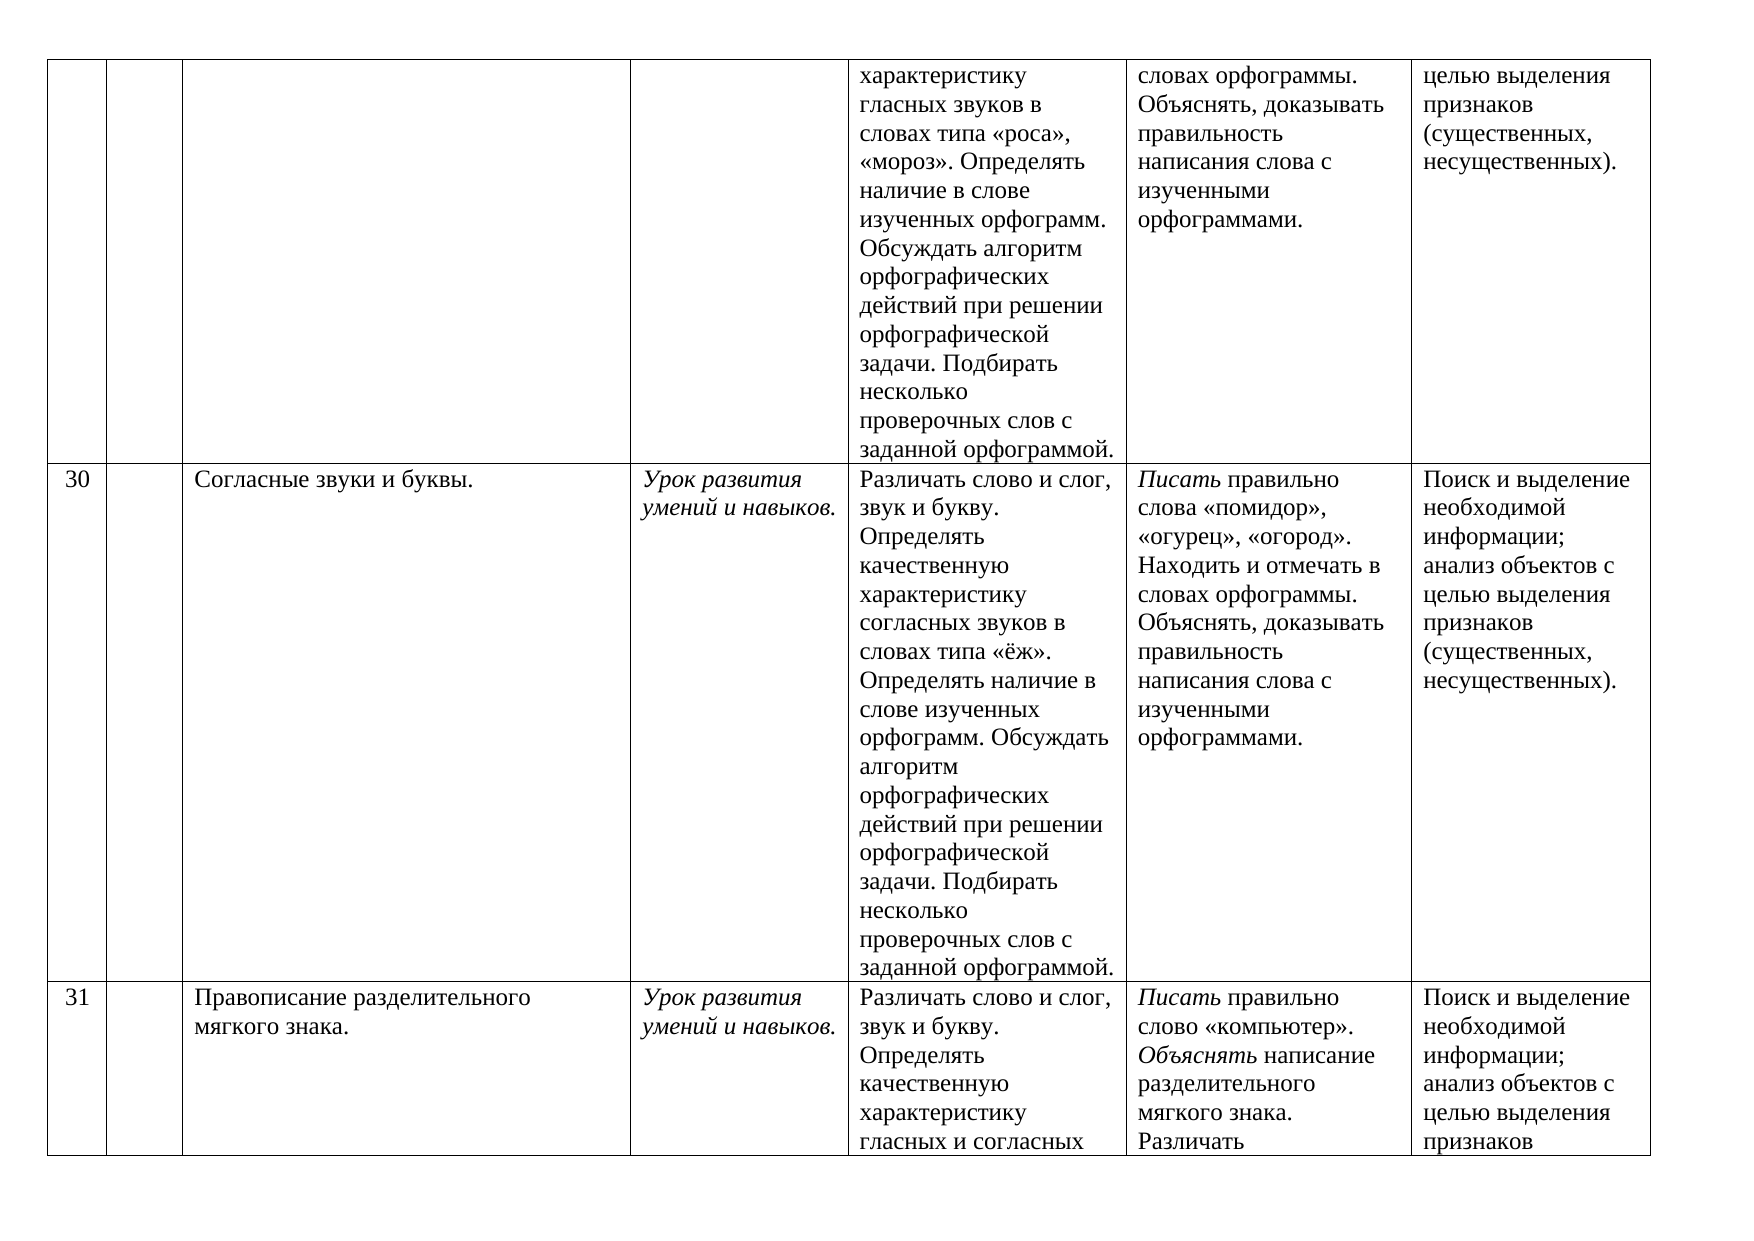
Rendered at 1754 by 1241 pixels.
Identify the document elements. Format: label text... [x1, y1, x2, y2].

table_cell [1412, 60, 1650, 463]
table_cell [631, 982, 848, 1155]
table_cell [107, 982, 182, 1155]
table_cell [1127, 982, 1411, 1155]
table_cell [107, 60, 182, 463]
table_cell Поиск и выделение необходимой информации; анализ объектов с целью выделения признаков (существенных, несущественных). [1412, 464, 1650, 981]
table_cell Писать правильно слова «помидор», «огурец», «огород». Находить и отмечать в словах орфограммы. Объяснять, доказывать правильность написания слова с изученными орфограммами. [1127, 464, 1411, 981]
table_cell Согласные звуки и буквы. [183, 464, 630, 981]
table_cell Урок развития умений и навыков. [631, 464, 848, 981]
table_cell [183, 60, 630, 463]
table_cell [849, 60, 1126, 463]
table_cell [107, 464, 182, 981]
table_cell 31 [48, 982, 106, 1155]
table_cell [183, 982, 630, 1155]
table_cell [1412, 982, 1650, 1155]
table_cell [631, 60, 848, 463]
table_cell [1127, 60, 1411, 463]
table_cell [849, 982, 1126, 1155]
table_cell 29 [48, 60, 106, 463]
table_cell 30 [48, 464, 106, 981]
table_cell Различать слово и слог, звук и букву. Определять качественную характеристику согласных звуков в словах типа «ёж». Определять наличие в слове изученных орфограмм. Обсуждать алгоритм орфографических действий при решении орфографической задачи. Подбирать несколько проверочных слов с заданной орфограммой. [849, 464, 1126, 981]
